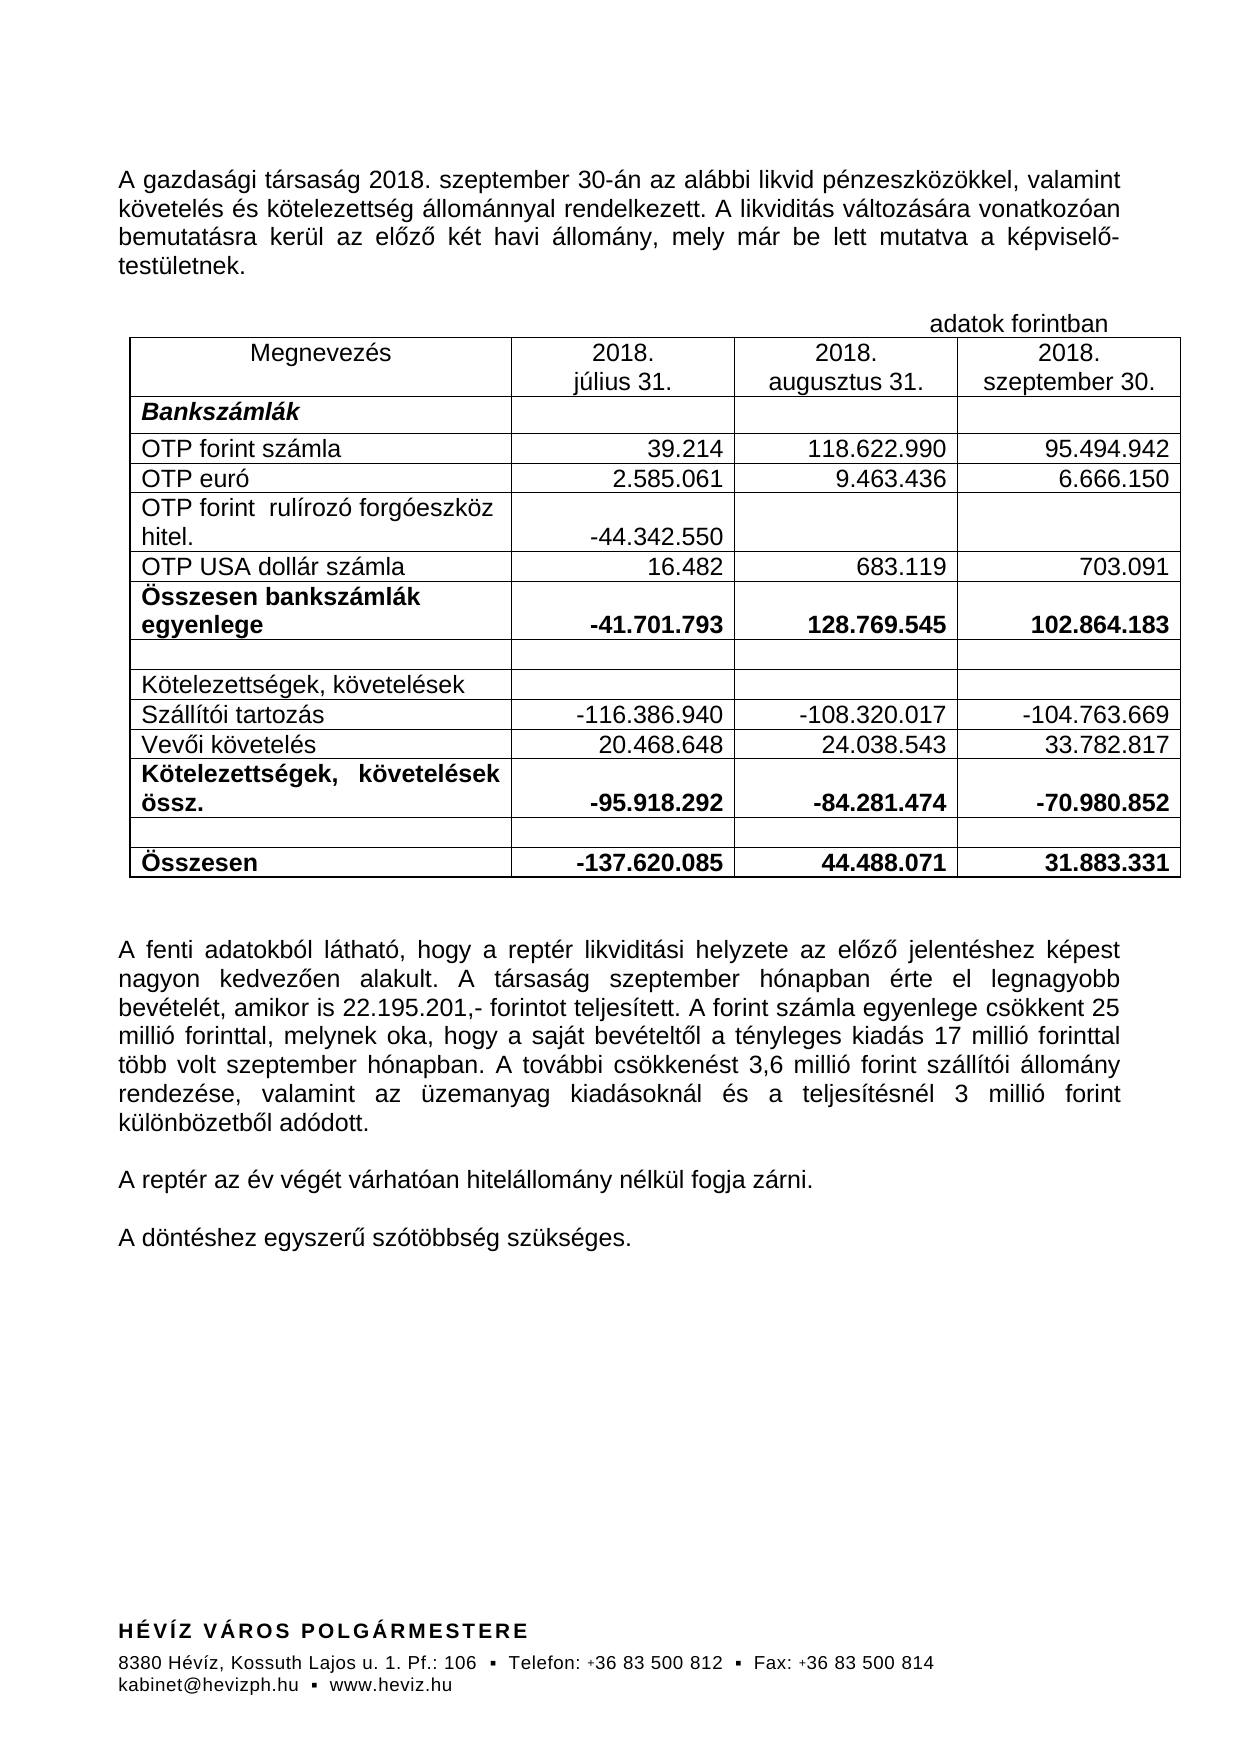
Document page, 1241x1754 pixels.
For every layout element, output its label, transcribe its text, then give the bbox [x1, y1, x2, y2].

table_cell [512, 818, 734, 847]
table_header Megnevezés [131, 338, 511, 396]
text A gazdasági társaság 2018. szeptember 30-án az alábbi likvid pénzeszközökkel, valamint követelés és kötelezettség állománnyal rendelkezett. A likviditás változására vonatkozóan bemutatásra kerül az előző két havi állomány, mely már be lett mutatva a képviselő-testületnek. [118, 165, 1122, 280]
table_cell OTP USA dollár számla [131, 552, 511, 581]
table_cell [735, 640, 957, 669]
table_cell Bankszámlák [131, 397, 511, 433]
table_cell -70.980.852 [958, 759, 1180, 817]
table_cell Szállítói tartozás [131, 700, 511, 728]
table_cell 31.883.331 [958, 848, 1180, 876]
table_cell Kötelezettségek, követelések össz. [131, 759, 511, 817]
table_cell -137.620.085 [512, 848, 734, 876]
table_cell Összesen [131, 848, 511, 876]
table_cell OTP euró [131, 464, 511, 492]
table_cell [958, 493, 1180, 551]
table_cell [735, 670, 957, 699]
table_cell OTP forint rulírozó forgóeszköz hitel. [131, 493, 511, 551]
text adatok forintban [118, 308, 1211, 337]
table_cell -95.918.292 [512, 759, 734, 817]
text A reptér az év végét várhatóan hitelállomány nélkül fogja zárni. [118, 1165, 1122, 1194]
table_cell 118.622.990 [735, 434, 957, 462]
table_cell [735, 818, 957, 847]
table_cell 9.463.436 [735, 464, 957, 492]
text A döntéshez egyszerű szótöbbség szükséges. [118, 1222, 1122, 1251]
table_header 2018. július 31. [512, 338, 734, 396]
table_cell [958, 397, 1180, 433]
table_cell [131, 818, 511, 847]
table_cell [512, 397, 734, 433]
table_cell -108.320.017 [735, 700, 957, 728]
table_cell [958, 670, 1180, 699]
table_cell Összesen bankszámlák egyenlege [131, 582, 511, 639]
table_cell 33.782.817 [958, 730, 1180, 758]
table_cell [958, 640, 1180, 669]
table_cell -44.342.550 [512, 493, 734, 551]
table_cell -104.763.669 [958, 700, 1180, 728]
text A fenti adatokból látható, hogy a reptér likviditási helyzete az előző jelentéshez képest nagyon kedvezően alakult. A társaság szeptember hónapban érte el legnagyobb bevételét, amikor is 22.195.201,- forintot teljesített. A forint számla egyenlege csökkent 25 millió forinttal, melynek oka, hogy a saját bevételtől a tényleges kiadás 17 millió forinttal több volt szeptember hónapban. A további csökkenést 3,6 millió forint szállítói állomány rendezése, valamint az üzemanyag kiadásoknál és a teljesítésnél 3 millió forint különbözetből adódott. [118, 935, 1122, 1136]
table_cell 24.038.543 [735, 730, 957, 758]
table_cell OTP forint számla [131, 434, 511, 462]
table_cell -41.701.793 [512, 582, 734, 639]
table_cell 6.666.150 [958, 464, 1180, 492]
table_cell -116.386.940 [512, 700, 734, 728]
table_cell 16.482 [512, 552, 734, 581]
table_cell [735, 397, 957, 433]
table_cell [735, 493, 957, 551]
table_cell [958, 818, 1180, 847]
table_cell 128.769.545 [735, 582, 957, 639]
table_header 2018. augusztus 31. [735, 338, 957, 396]
table_cell 39.214 [512, 434, 734, 462]
table_cell 102.864.183 [958, 582, 1180, 639]
table_cell Kötelezettségek, követelések [131, 670, 511, 699]
table_cell 44.488.071 [735, 848, 957, 876]
table_cell 703.091 [958, 552, 1180, 581]
table_cell 95.494.942 [958, 434, 1180, 462]
table_cell 683.119 [735, 552, 957, 581]
table_header 2018. szeptember 30. [958, 338, 1180, 396]
table_cell 2.585.061 [512, 464, 734, 492]
table_cell [131, 640, 511, 669]
table_cell [512, 670, 734, 699]
table_cell -84.281.474 [735, 759, 957, 817]
table_cell [512, 640, 734, 669]
table_cell Vevői követelés [131, 730, 511, 758]
table_cell 20.468.648 [512, 730, 734, 758]
